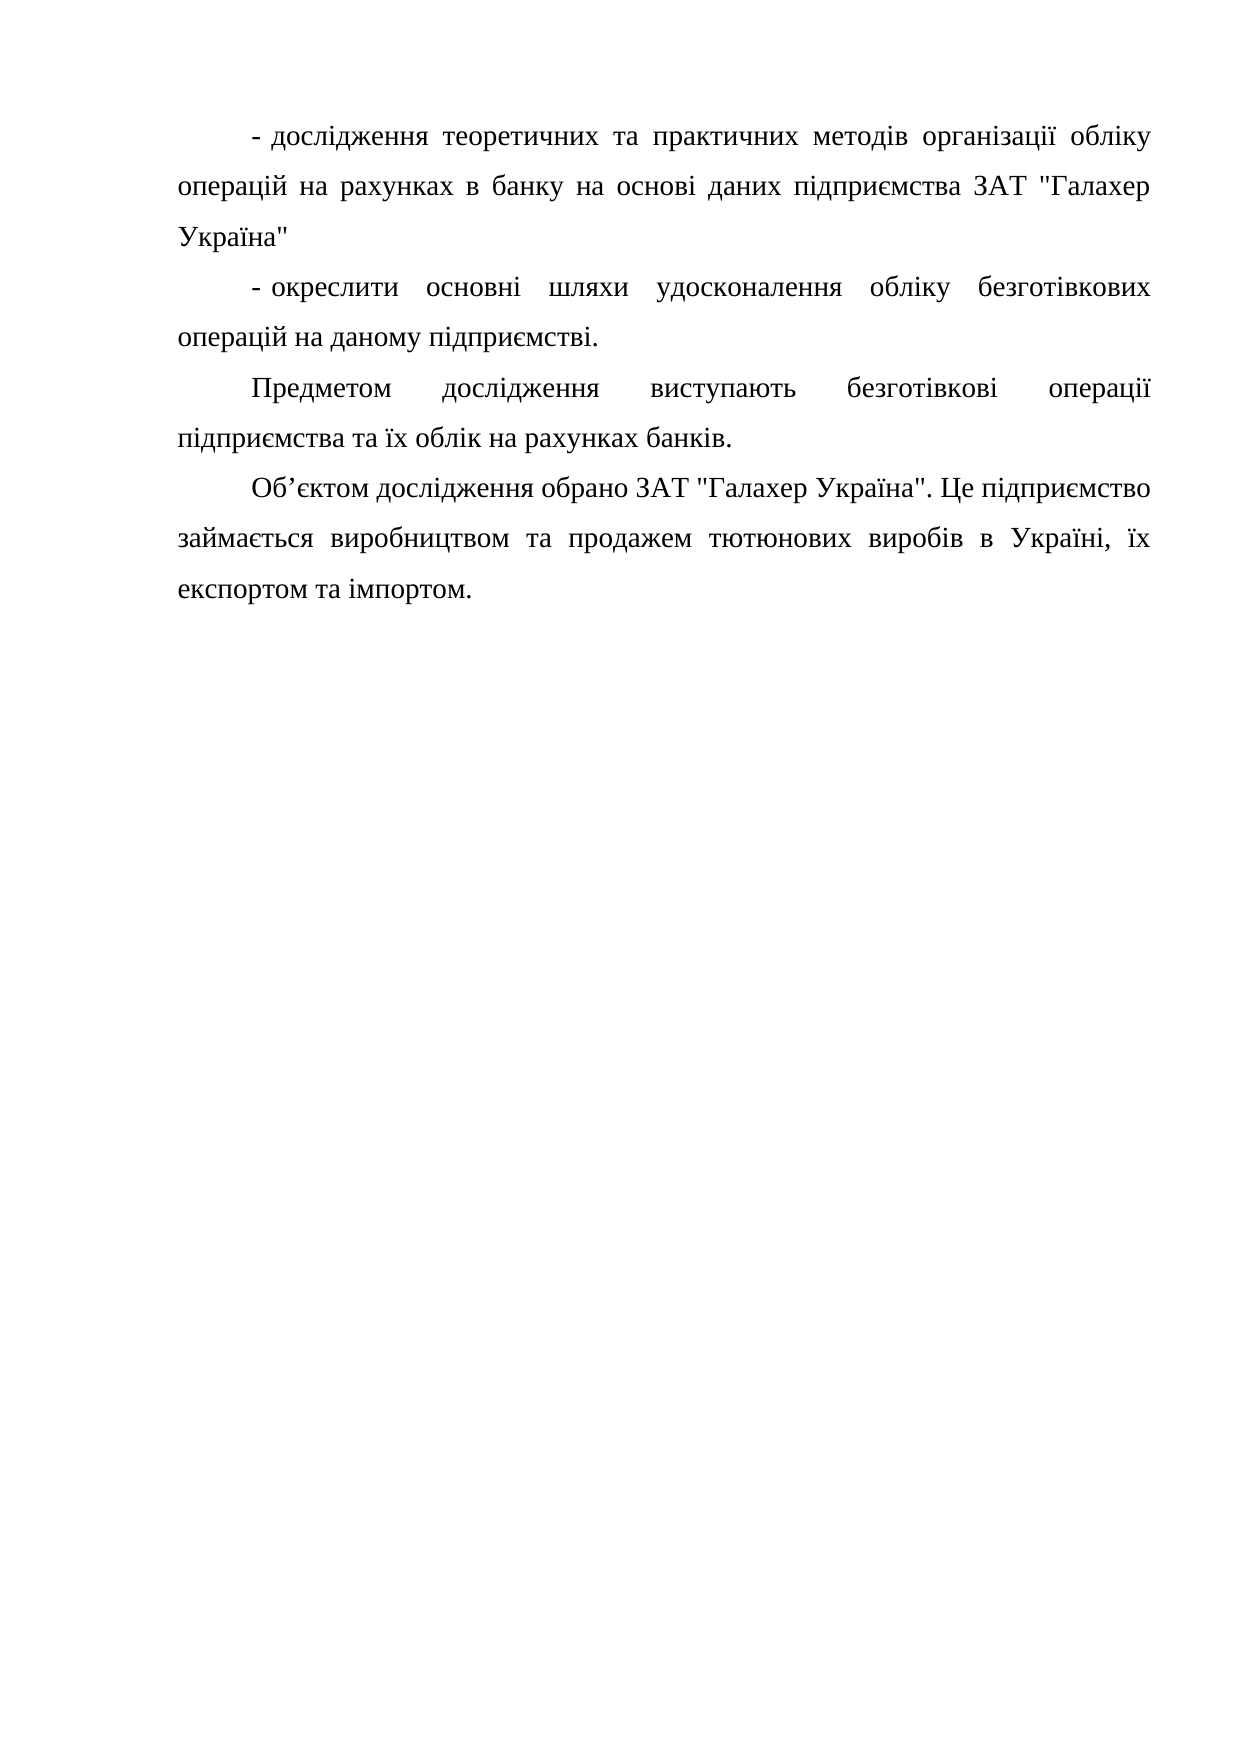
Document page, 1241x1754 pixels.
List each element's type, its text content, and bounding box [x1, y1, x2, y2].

text Предметом дослідження виступають безготівкові операції підприємства та їх облік на рахунках банків. [177, 370, 1152, 453]
list дослідження теоретичних та практичних методів організації обліку операцій на рахунках в банку на основі даних підприємства ЗАТ "Галахер Україна" [177, 118, 1152, 252]
text Об’єктом дослідження обрано ЗАТ "Галахер Україна". Це підприємство займається виробництвом та продажем тютюнових виробів в Україні, їх експортом та імпортом. [177, 470, 1152, 604]
list окреслити основні шляхи удосконалення обліку безготівкових операцій на даному підприємстві. [177, 269, 1152, 353]
